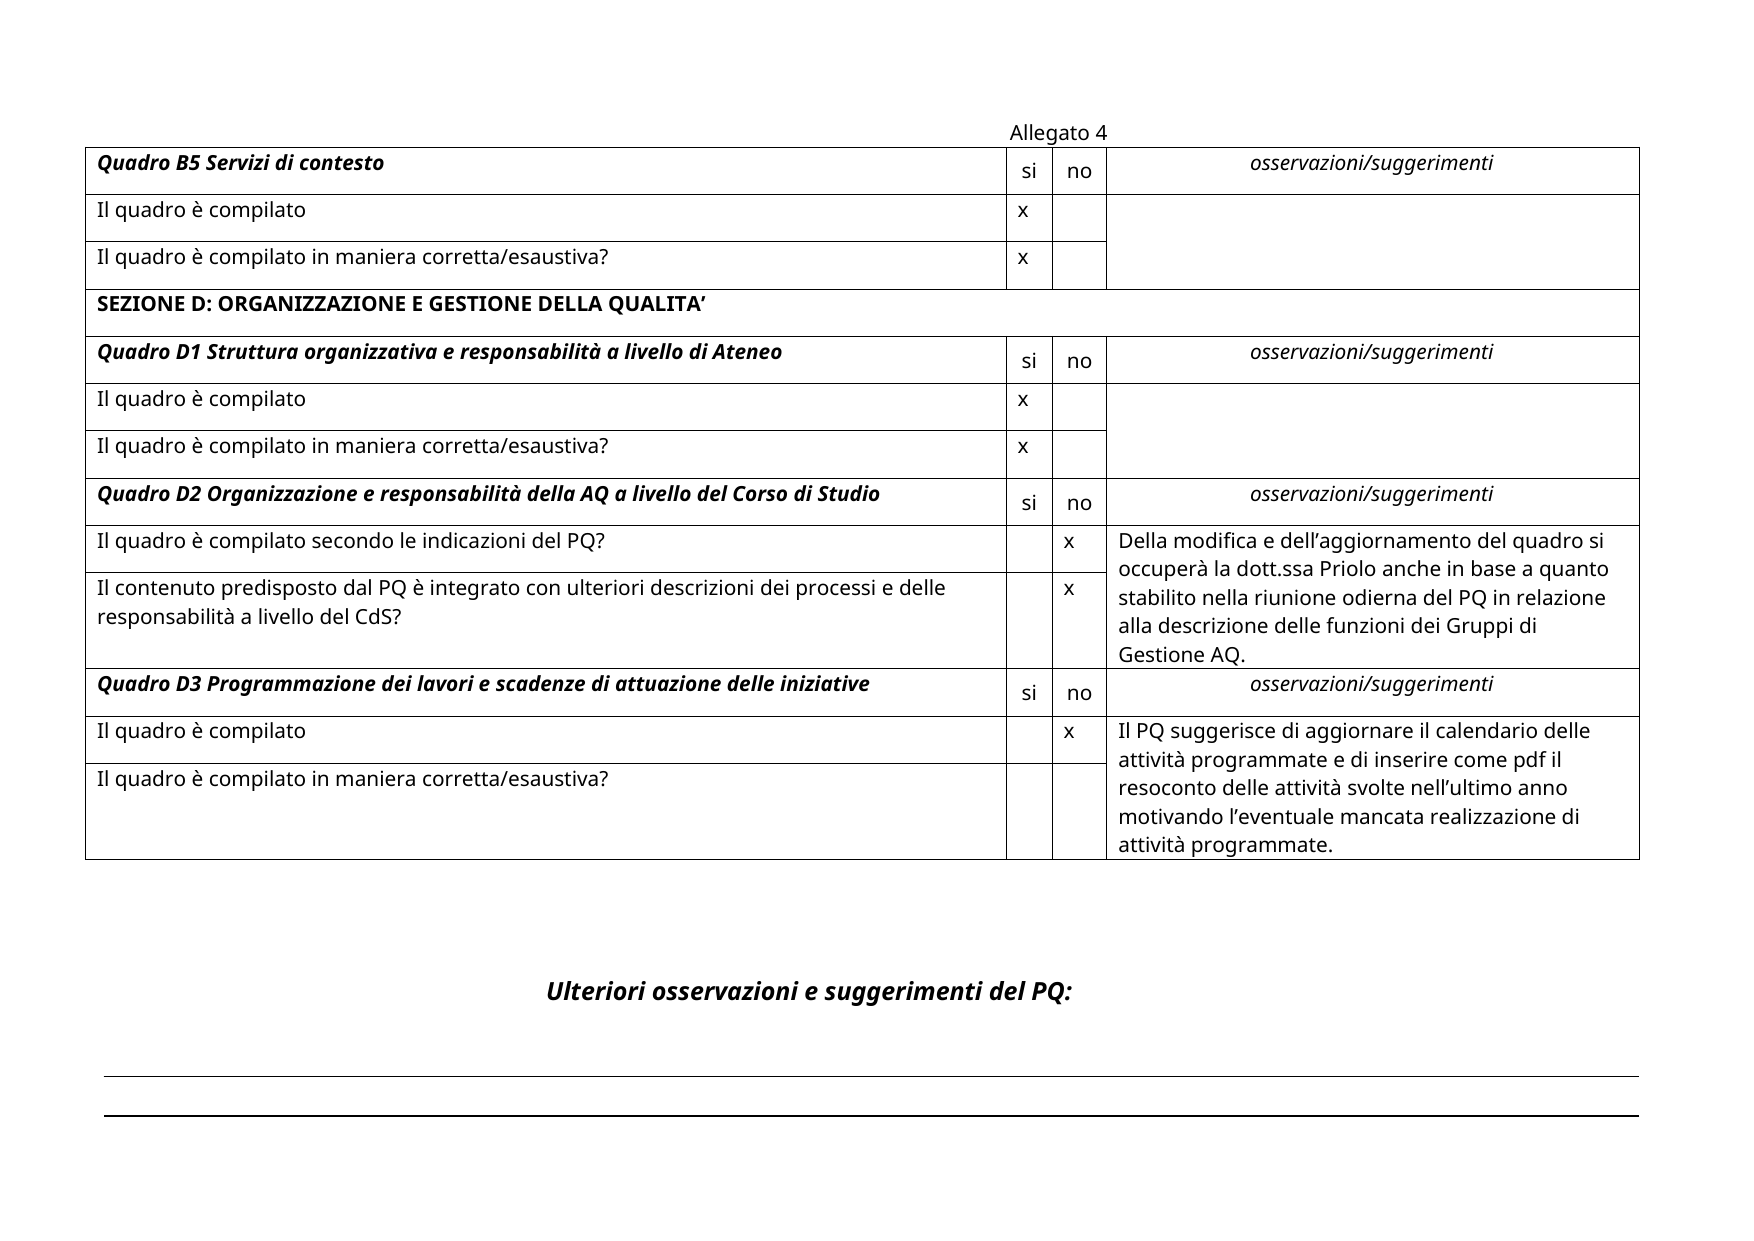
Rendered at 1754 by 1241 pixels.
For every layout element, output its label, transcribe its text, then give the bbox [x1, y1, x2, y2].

table_cell osservazioni/suggerimenti [1107, 479, 1639, 525]
table_cell [1053, 764, 1106, 859]
table_cell si [1007, 337, 1052, 383]
table_cell [1053, 384, 1106, 430]
table_cell Il quadro è compilato [86, 195, 1006, 241]
table_cell [1107, 195, 1639, 288]
table_cell x [1053, 573, 1106, 668]
table_cell [1007, 573, 1052, 668]
table_cell Quadro D1 Struttura organizzativa e responsabilità a livello di Ateneo [86, 337, 1006, 383]
table_cell osservazioni/suggerimenti [1107, 337, 1639, 383]
table_cell si [1007, 669, 1052, 716]
table_cell [1107, 384, 1639, 478]
table_cell Quadro B5 Servizi di contesto [86, 148, 1006, 194]
table_cell x [1007, 242, 1052, 288]
table_cell [1053, 431, 1106, 478]
table_cell no [1053, 148, 1106, 194]
table_cell x [1053, 717, 1106, 763]
table_cell Il quadro è compilato in maniera corretta/esaustiva? [86, 431, 1006, 478]
table_cell [1007, 526, 1052, 572]
table_cell [1007, 717, 1052, 763]
table_cell no [1053, 479, 1106, 525]
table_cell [86, 242, 1006, 288]
table_cell si [1007, 148, 1052, 194]
table_cell no [1053, 669, 1106, 716]
table_cell SEZIONE D: ORGANIZZAZIONE E GESTIONE DELLA QUALITA’ [86, 290, 1639, 336]
table_cell Il contenuto predisposto dal PQ è integrato con ulteriori descrizioni dei processi e delle responsabilità a livello del CdS? [86, 573, 1006, 668]
text Ulteriori osservazioni e suggerimenti del PQ: [103, 973, 1518, 1007]
table_cell x [1007, 384, 1052, 430]
table_cell [1007, 764, 1052, 859]
table_cell Il PQ suggerisce di aggiornare il calendario delle attività programmate e di inserire come pdf il resoconto delle attività svolte nell’ultimo anno motivando l’eventuale mancata realizzazione di attività programmate. [1107, 717, 1639, 859]
table_cell x [1053, 526, 1106, 572]
table_cell [1053, 195, 1106, 241]
table_cell [1053, 242, 1106, 288]
table_cell osservazioni/suggerimenti [1107, 669, 1639, 716]
table_cell x [1007, 195, 1052, 241]
table_cell Il quadro è compilato [86, 717, 1006, 763]
table_cell Quadro D3 Programmazione dei lavori e scadenze di attuazione delle iniziative [86, 669, 1006, 716]
table_cell Il quadro è compilato in maniera corretta/esaustiva? [86, 764, 1006, 859]
table_cell Quadro D2 Organizzazione e responsabilità della AQ a livello del Corso di Studio [86, 479, 1006, 525]
table_cell Il quadro è compilato secondo le indicazioni del PQ? [86, 526, 1006, 572]
table_cell si [1007, 479, 1052, 525]
table_cell Il quadro è compilato [86, 384, 1006, 430]
table_cell no [1053, 337, 1106, 383]
table_cell osservazioni/suggerimenti [1107, 148, 1639, 194]
table_cell Della modifica e dell’aggiornamento del quadro si occuperà la dott.ssa Priolo anche in base a quanto stabilito nella riunione odierna del PQ in relazione alla descrizione delle funzioni dei Gruppi di Gestione AQ. [1107, 526, 1639, 668]
table_cell x [1007, 431, 1052, 478]
